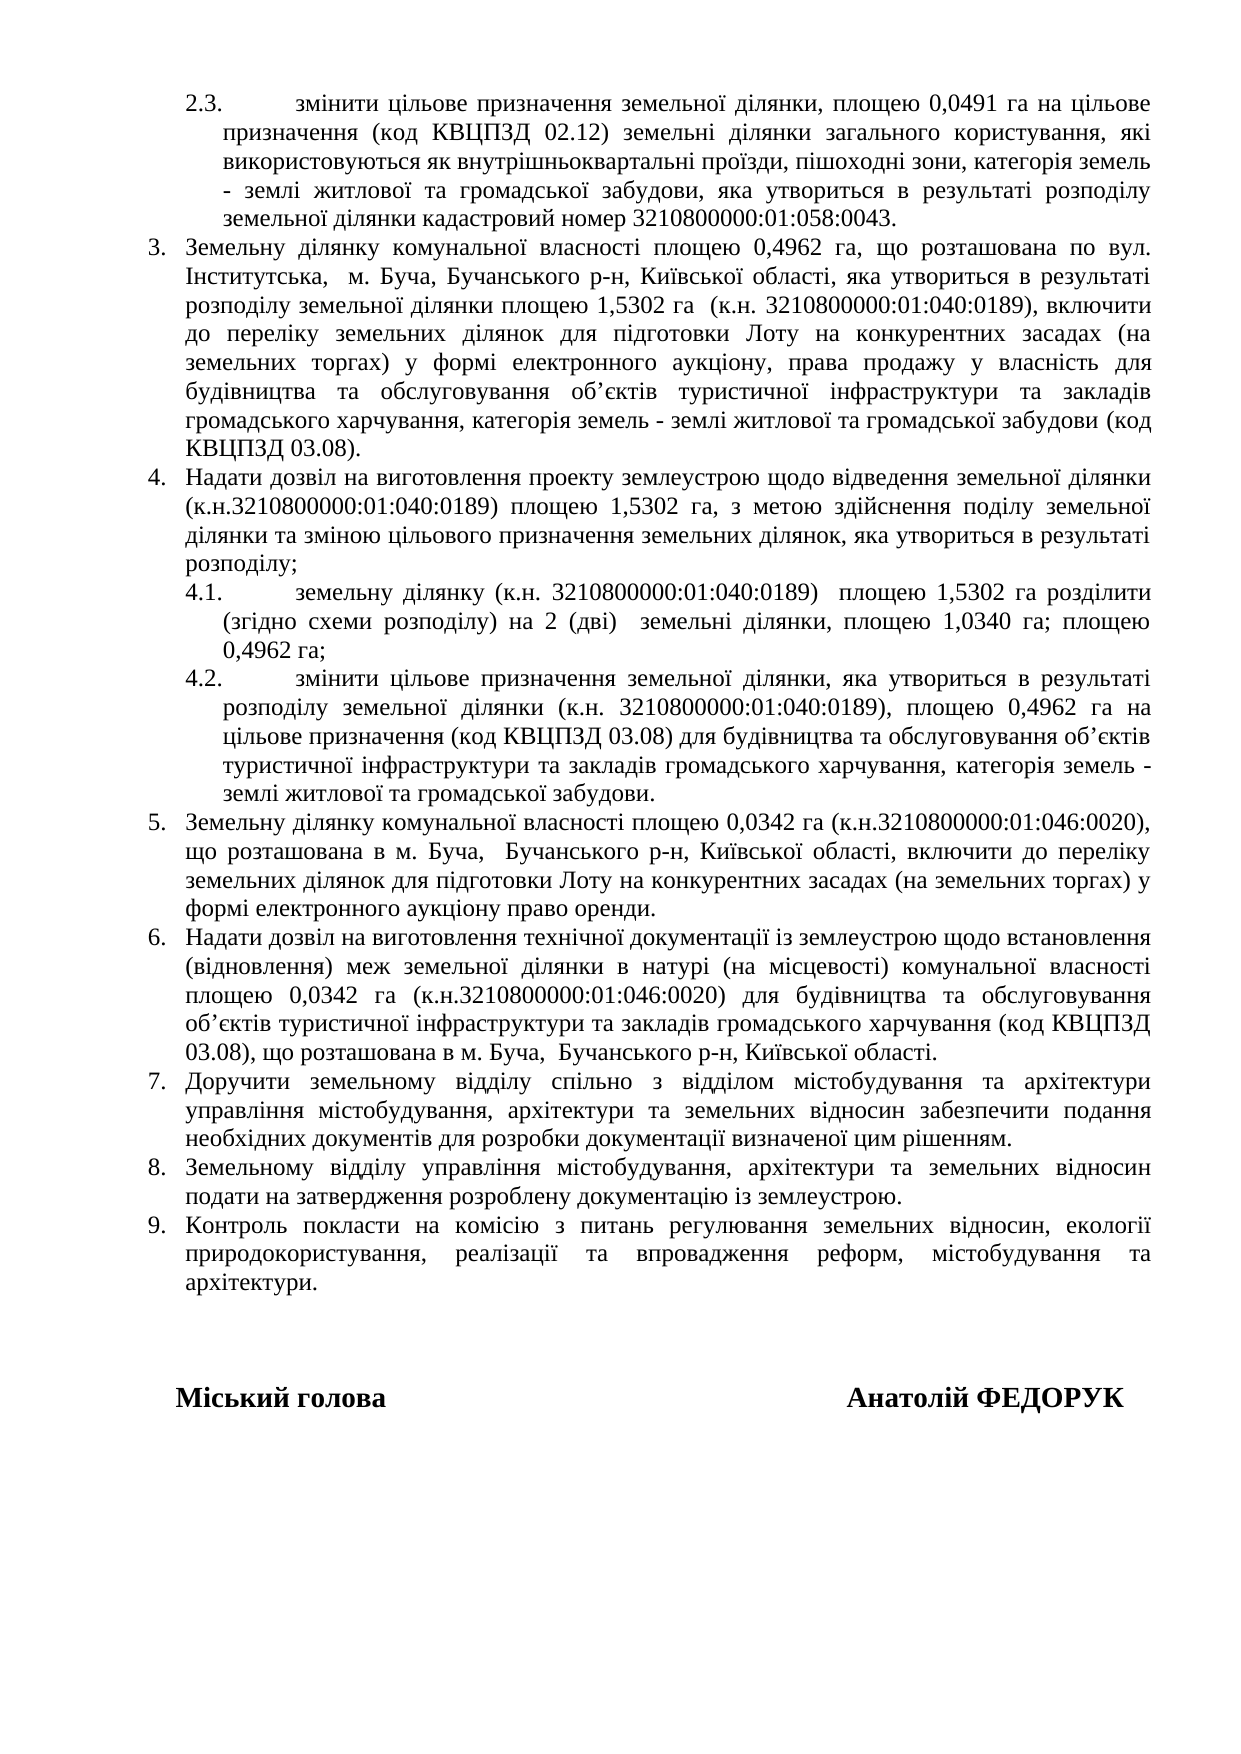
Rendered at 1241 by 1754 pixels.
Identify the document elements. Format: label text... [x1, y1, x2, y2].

text Міський голова Анатолій ФЕДОРУК [148, 1380, 1152, 1413]
list Земельну ділянку комунальної власності площею 0,4962 га, що розташована по вул. Інститутська, м. Буча, Бучанського р-н, Київської області, яка утвориться в результаті розподілу земельної ділянки площею 1,5302 га (к.н. 3210800000:01:040:0189), включити до переліку земельних ділянок для підготовки Лоту на конкурентних засадах (на земельних торгах) у формі електронного аукціону, права продажу у власність для будівництва та обслуговування об’єктів туристичної інфраструктури та закладів громадського харчування, категорія земель - землі житлової та громадської забудови (код КВЦПЗД 03.08). [148, 232, 1152, 462]
list Надати дозвіл на виготовлення проекту землеустрою щодо відведення земельної ділянки (к.н.3210800000:01:040:0189) площею 1,5302 га, з метою здійснення поділу земельної ділянки та зміною цільового призначення земельних ділянок, яка утвориться в результаті розподілу; [148, 462, 1152, 577]
list земельну ділянку (к.н. 3210800000:01:040:0189) площею 1,5302 га розділити (згідно схеми розподілу) на 2 (дві) земельні ділянки, площею 1,0340 га; площею 0,4962 га; [185, 577, 1152, 663]
list змінити цільове призначення земельної ділянки, площею 0,0491 га на цільове призначення (код КВЦПЗД 02.12) земельні ділянки загального користування, які використовуються як внутрішньоквартальні проїзди, пішоходні зони, категорія земель - землі житлової та громадської забудови, яка утвориться в результаті розподілу земельної ділянки кадастровий номер 3210800000:01:058:0043. [185, 88, 1152, 232]
list Доручити земельному відділу спільно з відділом містобудування та архітектури управління містобудування, архітектури та земельних відносин забезпечити подання необхідних документів для розробки документації визначеної цим рішенням. [148, 1066, 1152, 1152]
list змінити цільове призначення земельної ділянки, яка утвориться в результаті розподілу земельної ділянки (к.н. 3210800000:01:040:0189), площею 0,4962 га на цільове призначення (код КВЦПЗД 03.08) для будівництва та обслуговування об’єктів туристичної інфраструктури та закладів громадського харчування, категорія земель - землі житлової та громадської забудови. [185, 663, 1152, 807]
list Земельному відділу управління містобудування, архітектури та земельних відносин подати на затвердження розроблену документацію із землеустрою. [148, 1152, 1152, 1210]
list Надати дозвіл на виготовлення технічної документації із землеустрою щодо встановлення (відновлення) меж земельної ділянки в натурі (на місцевості) комунальної власності площею 0,0342 га (к.н.3210800000:01:046:0020) для будівництва та обслуговування об’єктів туристичної інфраструктури та закладів громадського харчування (код КВЦПЗД 03.08), що розташована в м. Буча, Бучанського р-н, Київської області. [148, 922, 1152, 1066]
list Земельну ділянку комунальної власності площею 0,0342 га (к.н.3210800000:01:046:0020), що розташована в м. Буча, Бучанського р-н, Київської області, включити до переліку земельних ділянок для підготовки Лоту на конкурентних засадах (на земельних торгах) у формі електронного аукціону право оренди. [148, 807, 1152, 922]
list Контроль покласти на комісію з питань регулювання земельних відносин, екології природокористування, реалізації та впровадження реформ, містобудування та архітектури. [148, 1210, 1152, 1296]
